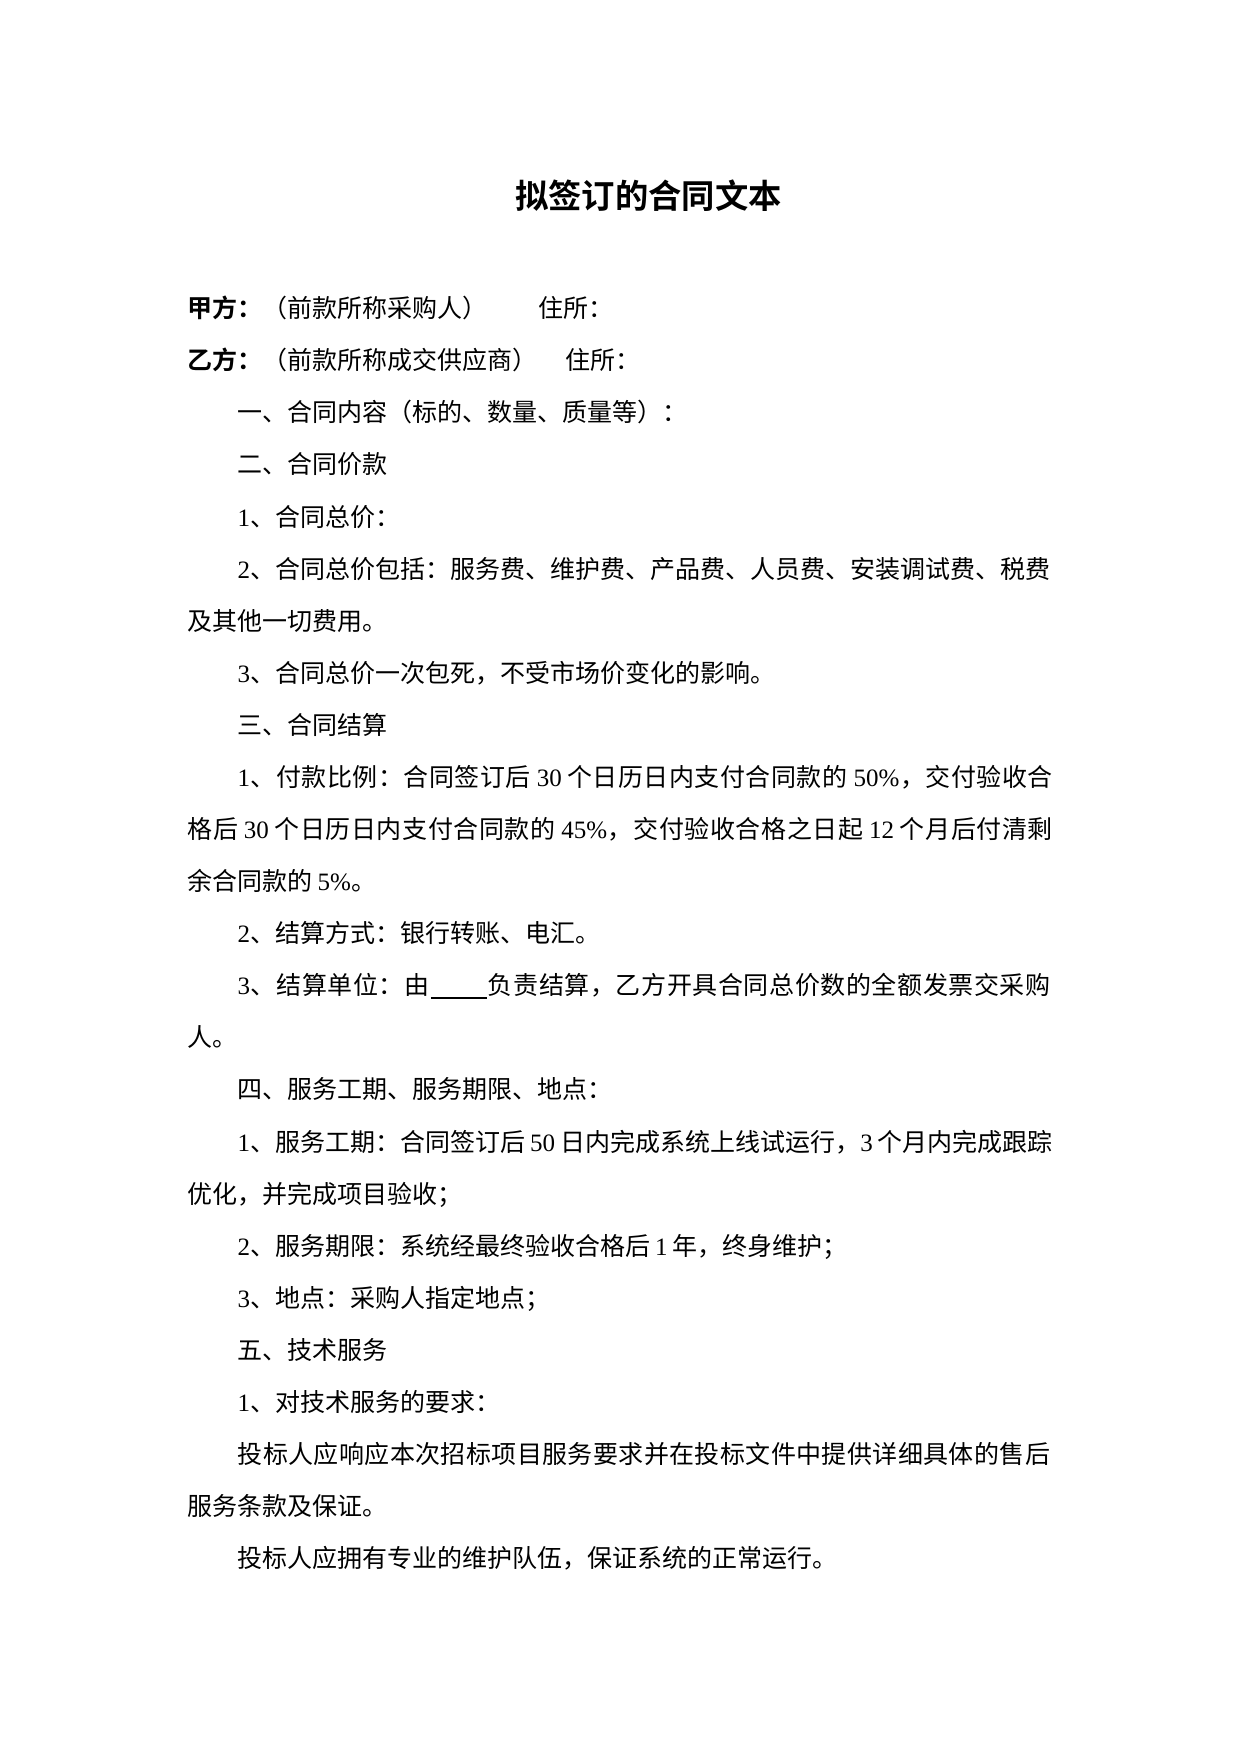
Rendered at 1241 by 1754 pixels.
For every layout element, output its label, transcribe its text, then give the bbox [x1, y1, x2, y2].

text 1、服务工期：合同签订后50日内完成系统上线试运行，3个月内完成跟踪优化，并完成项目验收； [187, 1109, 1053, 1213]
text 拟签订的合同文本 [244, 162, 1053, 227]
text 投标人应拥有专业的维护队伍，保证系统的正常运行。 [187, 1526, 1053, 1578]
text 1、付款比例：合同签订后30个日历日内支付合同款的50%，交付验收合格后30个日历日内支付合同款的45%，交付验收合格之日起12个月后付清剩余合同款的5%。 [187, 745, 1053, 901]
text 3、合同总价一次包死，不受市场价变化的影响。 [187, 641, 1053, 693]
text 投标人应响应本次招标项目服务要求并在投标文件中提供详细具体的售后服务条款及保证。 [187, 1422, 1053, 1526]
text 2、服务期限：系统经最终验收合格后1年，终身维护； [187, 1213, 1053, 1266]
text 1、合同总价： [187, 484, 1053, 536]
text 1、对技术服务的要求： [187, 1370, 1053, 1422]
text 3、结算单位：由 负责结算，乙方开具合同总价数的全额发票交采购人。 [187, 953, 1053, 1057]
text 五、技术服务 [187, 1318, 1053, 1370]
text 四、服务工期、服务期限、地点： [187, 1057, 1053, 1109]
text 2、结算方式：银行转账、电汇。 [187, 901, 1053, 953]
text 三、合同结算 [187, 693, 1053, 745]
text 2、合同总价包括：服务费、维护费、产品费、人员费、安装调试费、税费及其他一切费用。 [187, 536, 1053, 641]
text 二、合同价款 [187, 432, 1053, 484]
text 甲方：（前款所称采购人） 住所： [187, 276, 1053, 328]
text 乙方：（前款所称成交供应商） 住所： [187, 328, 1053, 380]
text 3、地点：采购人指定地点； [187, 1266, 1053, 1318]
text 一、合同内容（标的、数量、质量等）： [187, 380, 1053, 432]
